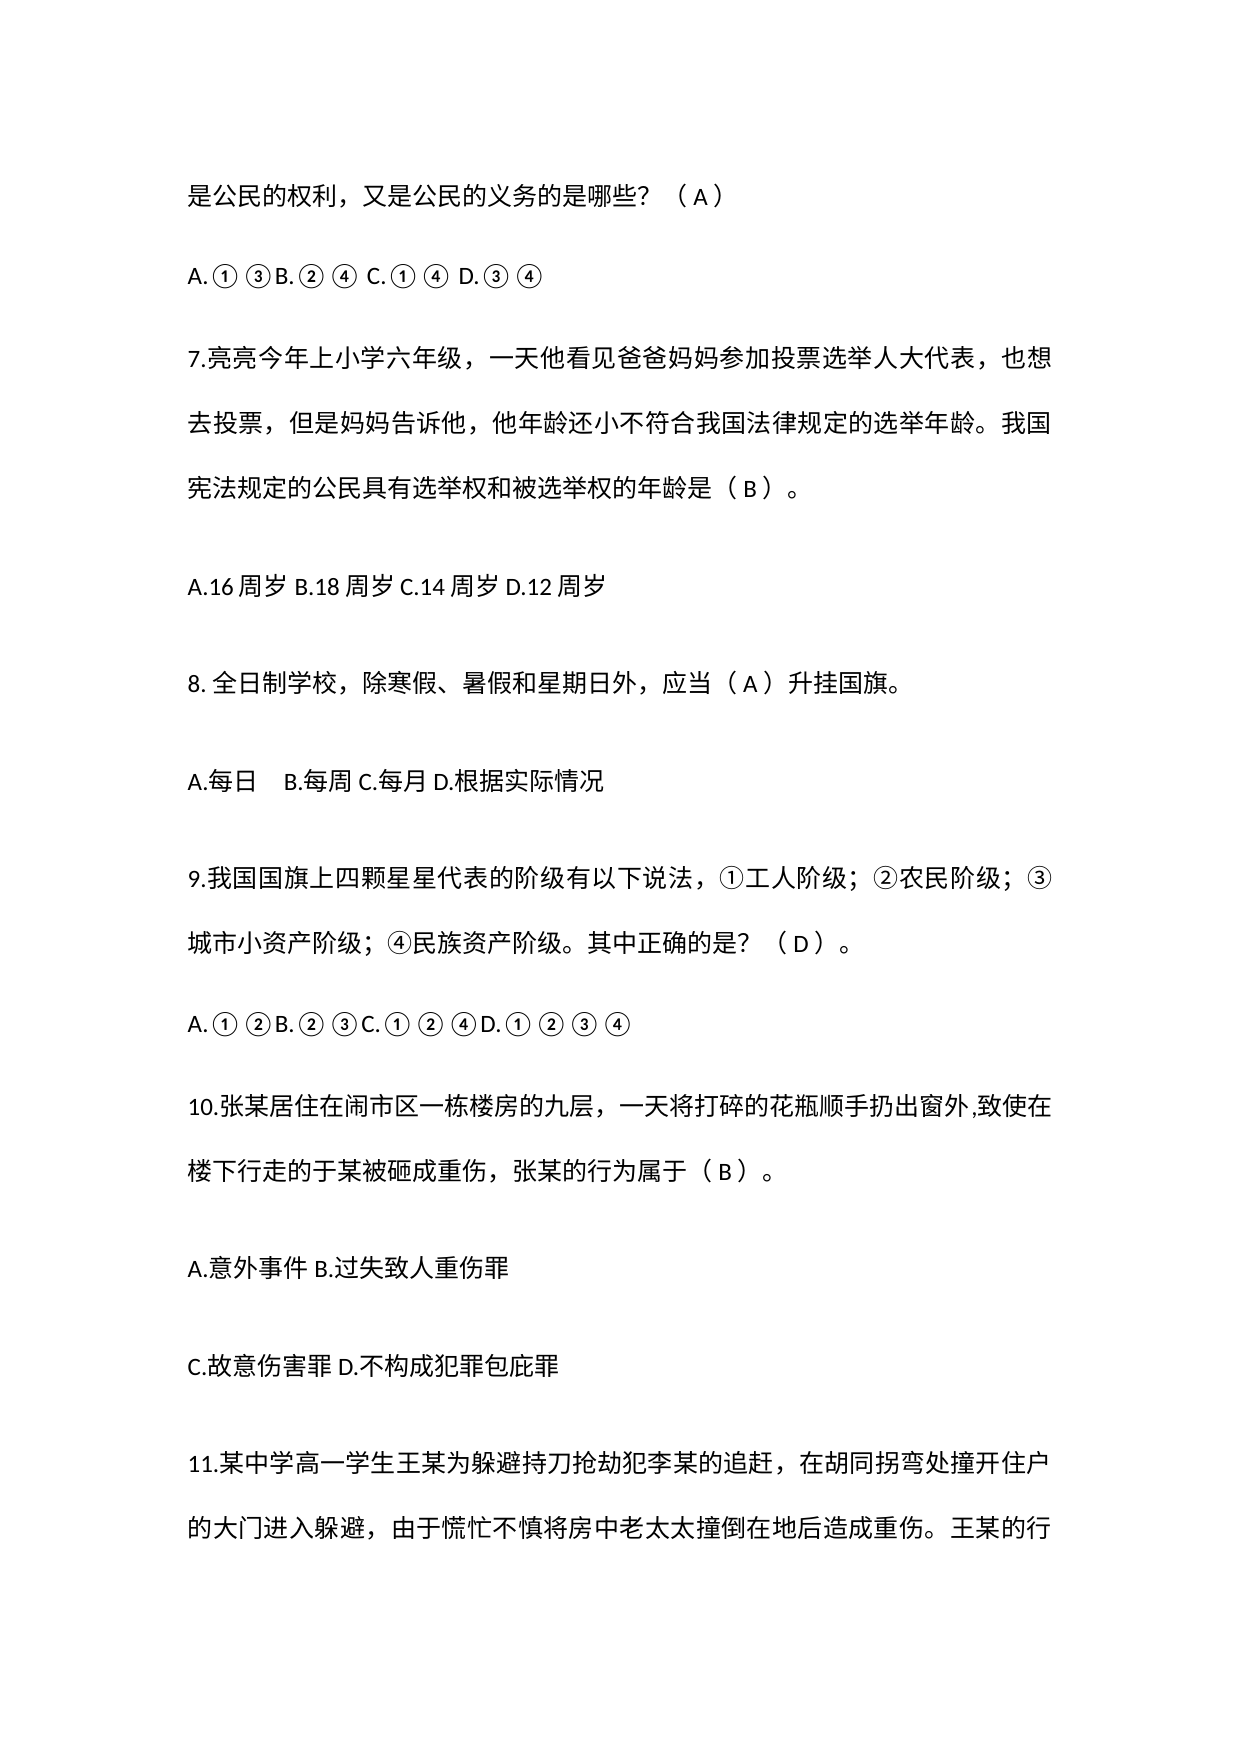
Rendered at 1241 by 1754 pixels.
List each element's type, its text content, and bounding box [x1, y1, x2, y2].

text A.意外事件 B.过失致人重伤罪 [187, 1234, 1053, 1299]
text 10.张某居住在闹市区一栋楼房的九层，一天将打碎的花瓶顺手扔出窗外,致使在楼下行走的于某被砸成重伤，张某的行为属于（ B ）。 [187, 1072, 1053, 1202]
text A.每日 B.每周C.每月D.根据实际情况 [187, 747, 1053, 812]
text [187, 1429, 1053, 1559]
text A.①②B.②③C.①②④D.①②③④ [187, 1007, 1053, 1039]
text 9.我国国旗上四颗星星代表的阶级有以下说法，①工人阶级；②农民阶级；③城市小资产阶级；④民族资产阶级。其中正确的是？（ D ）。 [187, 844, 1053, 974]
text 7.亮亮今年上小学六年级，一天他看见爸爸妈妈参加投票选举人大代表，也想去投票，但是妈妈告诉他，他年龄还小不符合我国法律规定的选举年龄。我国宪法规定的公民具有选举权和被选举权的年龄是（ B ）。 [187, 324, 1053, 519]
text C.故意伤害罪 D.不构成犯罪包庇罪 [187, 1332, 1053, 1397]
text A.16周岁 B.18周岁C.14周岁 D.12周岁 [187, 552, 1053, 617]
text A.①③B.②④ C.①④ D.③④ [187, 259, 1053, 292]
text 8. 全日制学校，除寒假、暑假和星期日外，应当（ A ）升挂国旗。 [187, 649, 1053, 714]
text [187, 162, 1053, 227]
